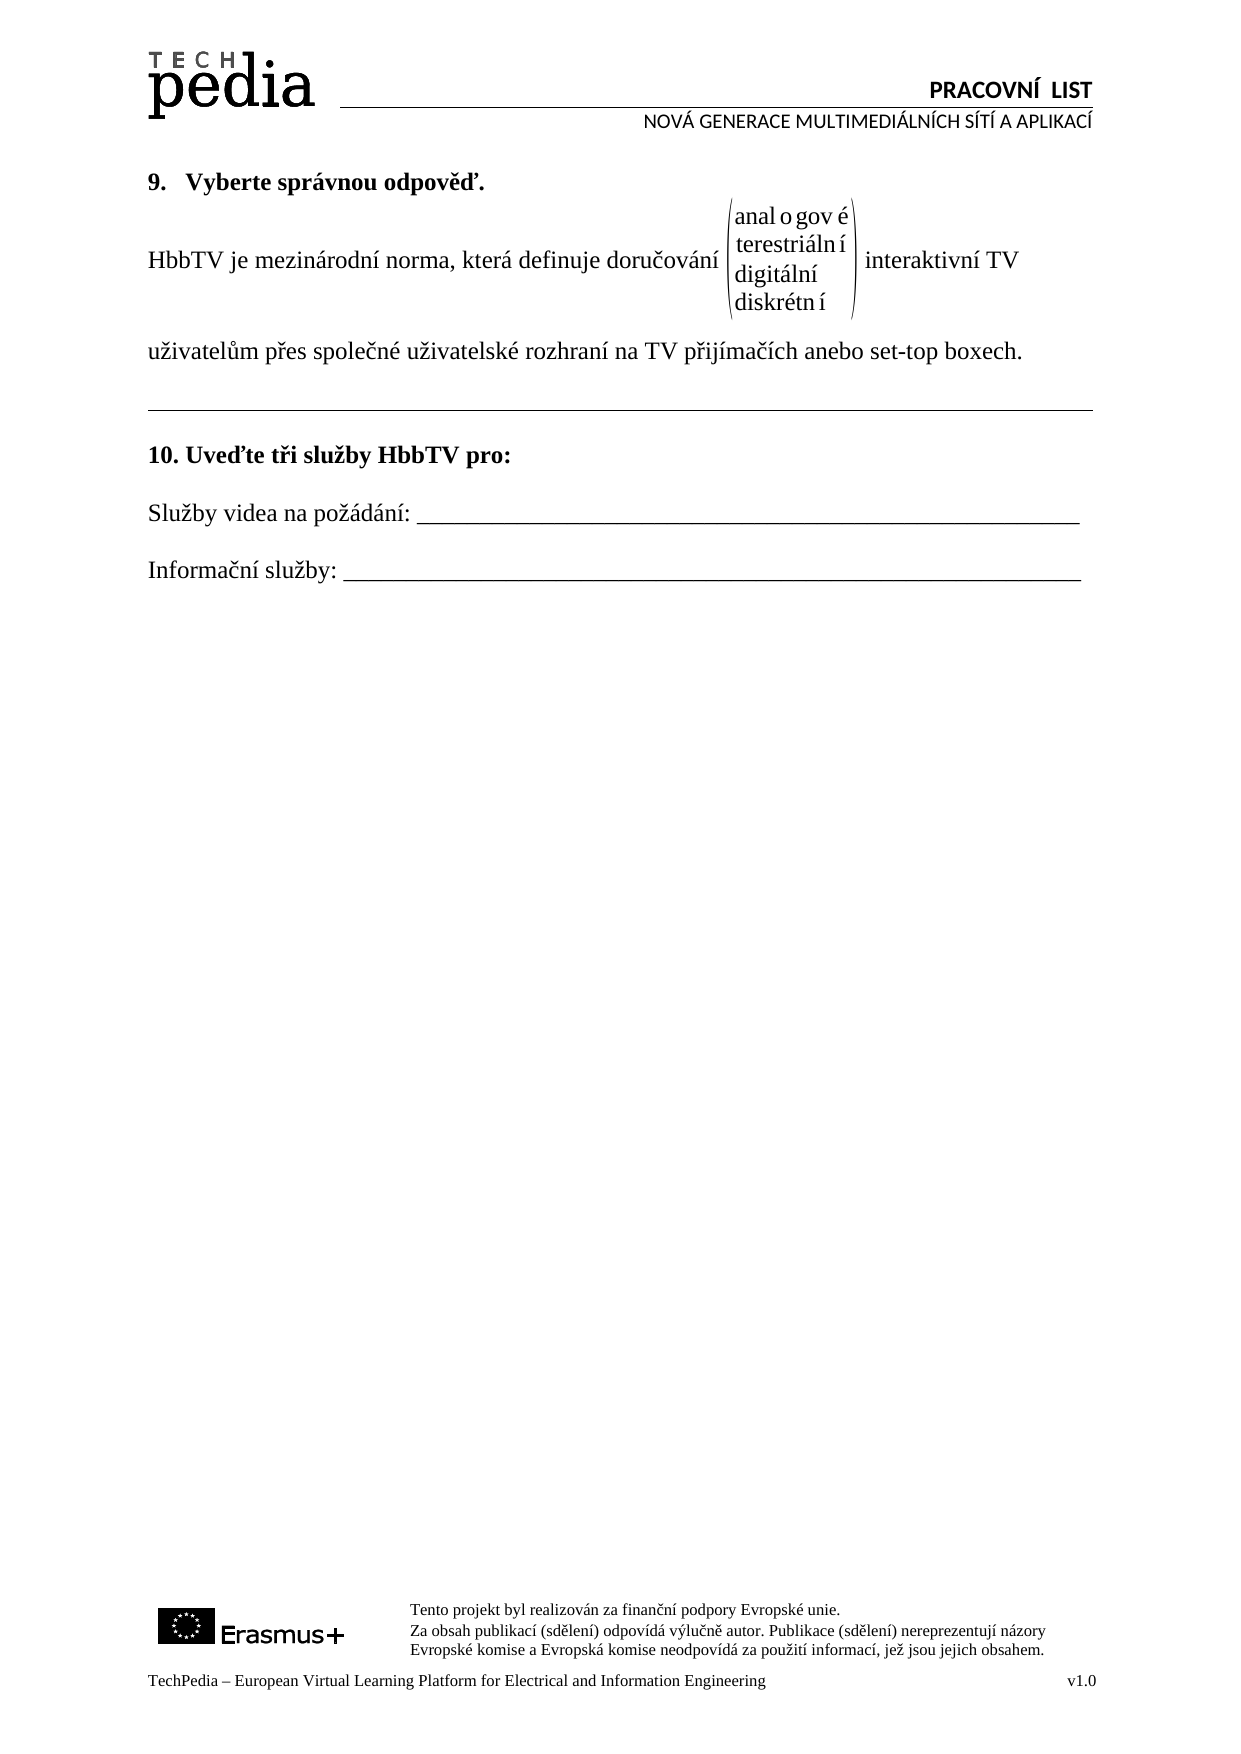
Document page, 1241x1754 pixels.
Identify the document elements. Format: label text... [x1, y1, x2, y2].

text Informační služby: ___________________________________________________________ [148, 555, 1093, 584]
text Vyberte správnou odpověď. [148, 167, 1093, 196]
text Uveďte tři služby HbbTV pro: [148, 440, 1093, 469]
text HbbTV je mezinárodní norma, která definuje doručování interaktivní TV uživatelům přes společné uživatelské rozhraní na TV přijímačích anebo set-top boxech. [148, 196, 1093, 365]
text Služby videa na požádání: _____________________________________________________ [148, 498, 1093, 526]
